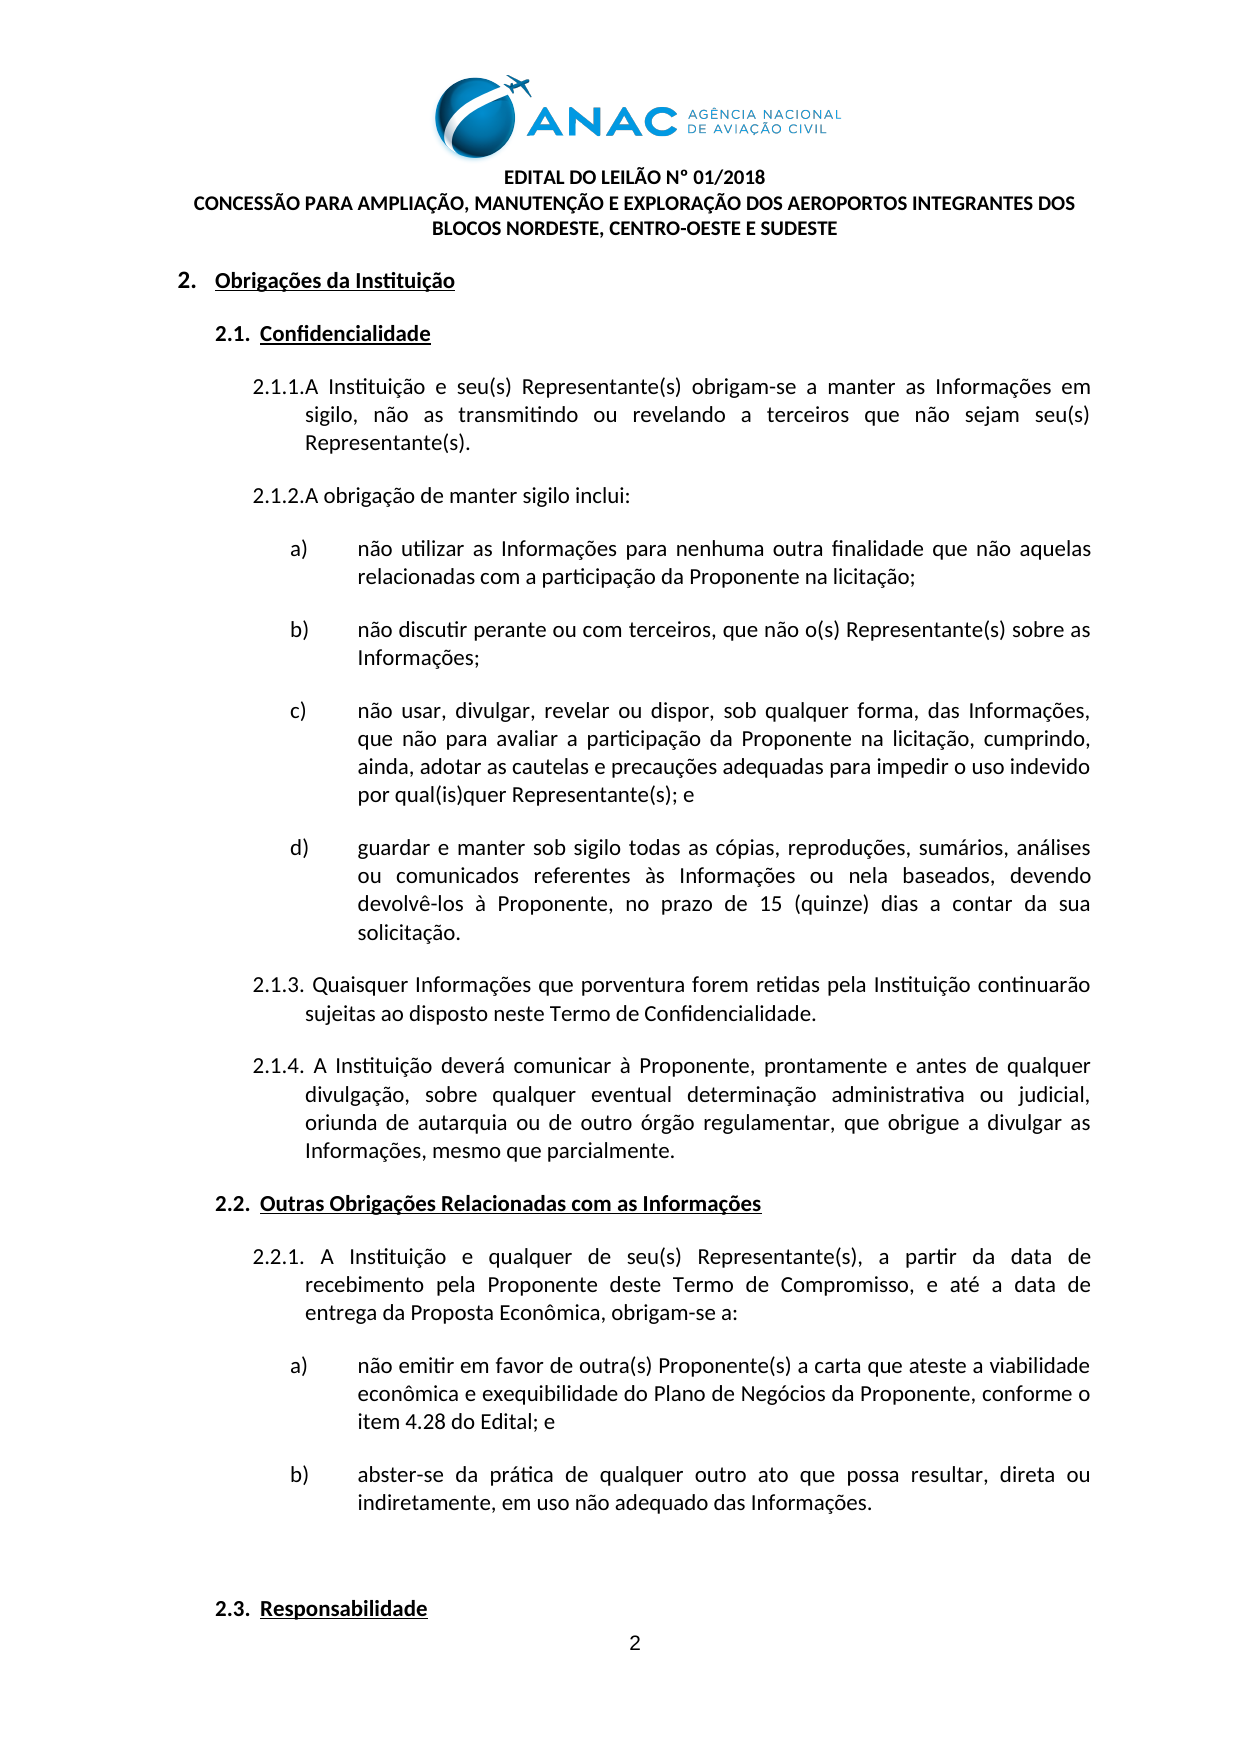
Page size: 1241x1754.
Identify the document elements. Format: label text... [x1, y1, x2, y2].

list não emitir em favor de outra(s) Proponente(s) a carta que ateste a viabilidade econômica e exequibilidade do Plano de Negócios da Proponente, conforme o item 4.28 do Edital; e [290, 1351, 1092, 1435]
list Responsabilidade [215, 1594, 1092, 1622]
list Confidencialidade [215, 319, 1092, 347]
list A Instituição e qualquer de seu(s) Representante(s), a partir da data de recebimento pela Proponente deste Termo de Compromisso, e até a data de entrega da Proposta Econômica, obrigam-se a: [252, 1242, 1092, 1326]
list A Instituição deverá comunicar à Proponente, prontamente e antes de qualquer divulgação, sobre qualquer eventual determinação administrativa ou judicial, oriunda de autarquia ou de outro órgão regulamentar, que obrigue a divulgar as Informações, mesmo que parcialmente. [252, 1052, 1092, 1164]
list abster-se da prática de qualquer outro ato que possa resultar, direta ou indiretamente, em uso não adequado das Informações. [290, 1460, 1092, 1516]
list A Instituição e seu(s) Representante(s) obrigam-se a manter as Informações em sigilo, não as transmitindo ou revelando a terceiros que não sejam seu(s) Representante(s). [252, 372, 1092, 456]
picture [428, 75, 842, 165]
list A obrigação de manter sigilo inclui: [252, 481, 1092, 509]
list guardar e manter sob sigilo todas as cópias, reproduções, sumários, análises ou comunicados referentes às Informações ou nela baseados, devendo devolvê-los à Proponente, no prazo de 15 (quinze) dias a contar da sua solicitação. [290, 833, 1092, 946]
list Obrigações da Instituição [177, 264, 1092, 294]
list não utilizar as Informações para nenhuma outra finalidade que não aquelas relacionadas com a participação da Proponente na licitação; [290, 534, 1092, 590]
list Quaisquer Informações que porventura forem retidas pela Instituição continuarão sujeitas ao disposto neste Termo de Confidencialidade. [252, 971, 1092, 1027]
list não discutir perante ou com terceiros, que não o(s) Representante(s) sobre as Informações; [290, 615, 1092, 671]
list Outras Obrigações Relacionadas com as Informações [215, 1189, 1092, 1217]
list não usar, divulgar, revelar ou dispor, sob qualquer forma, das Informações, que não para avaliar a participação da Proponente na licitação, cumprindo, ainda, adotar as cautelas e precauções adequadas para impedir o uso indevido por qual(is)quer Representante(s); e [290, 696, 1092, 808]
